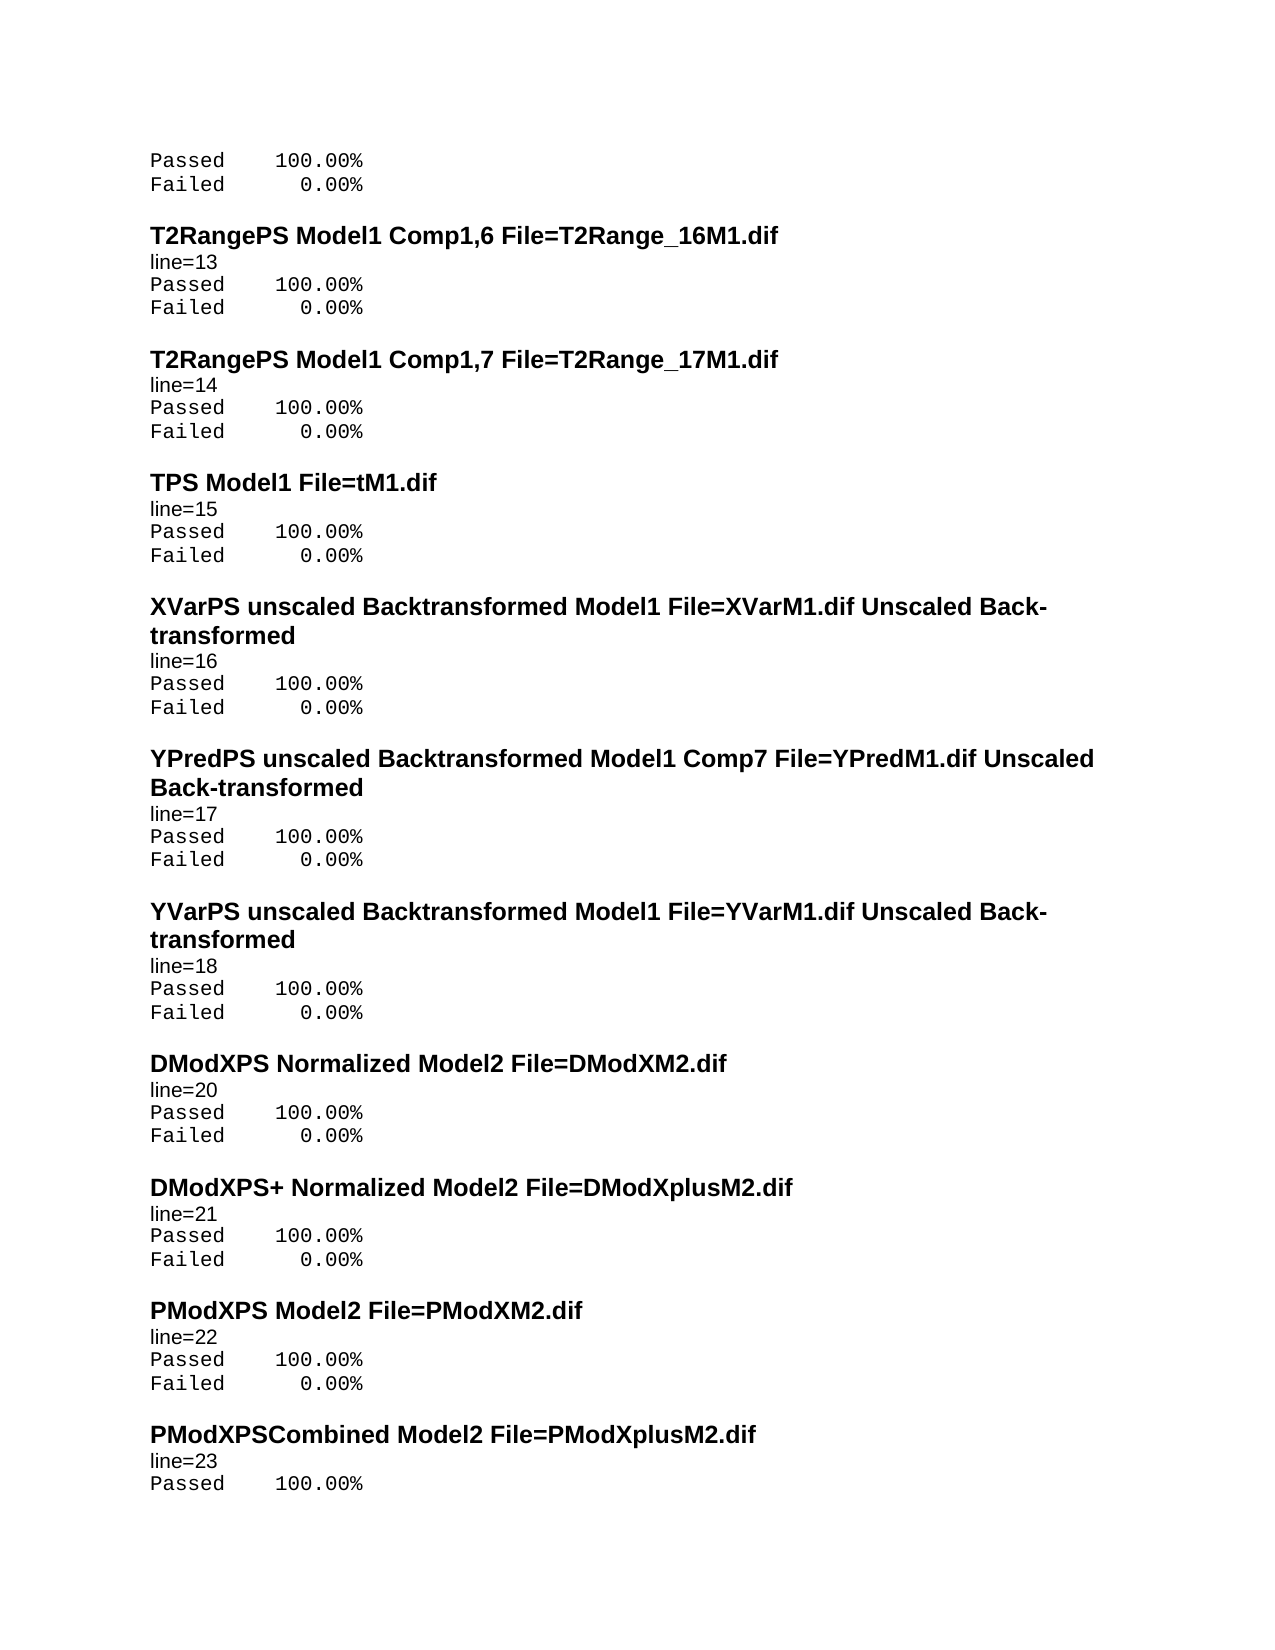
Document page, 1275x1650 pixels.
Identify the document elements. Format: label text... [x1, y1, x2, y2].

text Passed 100.00% [150, 1349, 1125, 1373]
text XVarPS unscaled Backtransformed Model1 File=XVarM1.dif Unscaled Back-transformed [150, 592, 1125, 649]
text line=16 [150, 649, 1125, 673]
text Passed 100.00% [150, 978, 1125, 1002]
text Passed 100.00% [150, 1225, 1125, 1249]
text line=23 [150, 1449, 1125, 1473]
text YVarPS unscaled Backtransformed Model1 File=YVarM1.dif Unscaled Back-transformed [150, 897, 1125, 954]
text Passed 100.00% [150, 826, 1125, 849]
text Passed 100.00% [150, 1102, 1125, 1125]
text Failed 0.00% [150, 1002, 1125, 1025]
text PModXPSCombined Model2 File=PModXplusM2.dif [150, 1420, 1125, 1449]
text Failed 0.00% [150, 849, 1125, 873]
text line=17 [150, 802, 1125, 826]
text YPredPS unscaled Backtransformed Model1 Comp7 File=YPredM1.dif Unscaled Back-transformed [150, 744, 1125, 802]
text line=22 [150, 1325, 1125, 1349]
text Failed 0.00% [150, 1373, 1125, 1396]
text DModXPS+ Normalized Model2 File=DModXplusM2.dif [150, 1173, 1125, 1201]
text DModXPS Normalized Model2 File=DModXM2.dif [150, 1049, 1125, 1078]
text TPS Model1 File=tM1.dif [150, 468, 1125, 497]
text Passed 100.00% [150, 673, 1125, 697]
text T2RangePS Model1 Comp1,7 File=T2Range_17M1.dif [150, 344, 1125, 373]
text Passed 100.00% [150, 150, 1125, 174]
text line=18 [150, 954, 1125, 978]
text Failed 0.00% [150, 1249, 1125, 1273]
text Passed 100.00% [150, 274, 1125, 297]
text line=14 [150, 373, 1125, 397]
text Passed 100.00% [150, 397, 1125, 421]
text PModXPS Model2 File=PModXM2.dif [150, 1296, 1125, 1325]
text T2RangePS Model1 Comp1,6 File=T2Range_16M1.dif [150, 221, 1125, 250]
text line=15 [150, 497, 1125, 521]
text Failed 0.00% [150, 1125, 1125, 1149]
text Failed 0.00% [150, 297, 1125, 321]
text Failed 0.00% [150, 421, 1125, 444]
text line=21 [150, 1201, 1125, 1225]
text Failed 0.00% [150, 544, 1125, 568]
text Passed 100.00% [150, 1473, 1125, 1496]
text line=20 [150, 1078, 1125, 1102]
text Failed 0.00% [150, 174, 1125, 197]
text Passed 100.00% [150, 521, 1125, 544]
text Failed 0.00% [150, 697, 1125, 721]
text line=13 [150, 250, 1125, 274]
